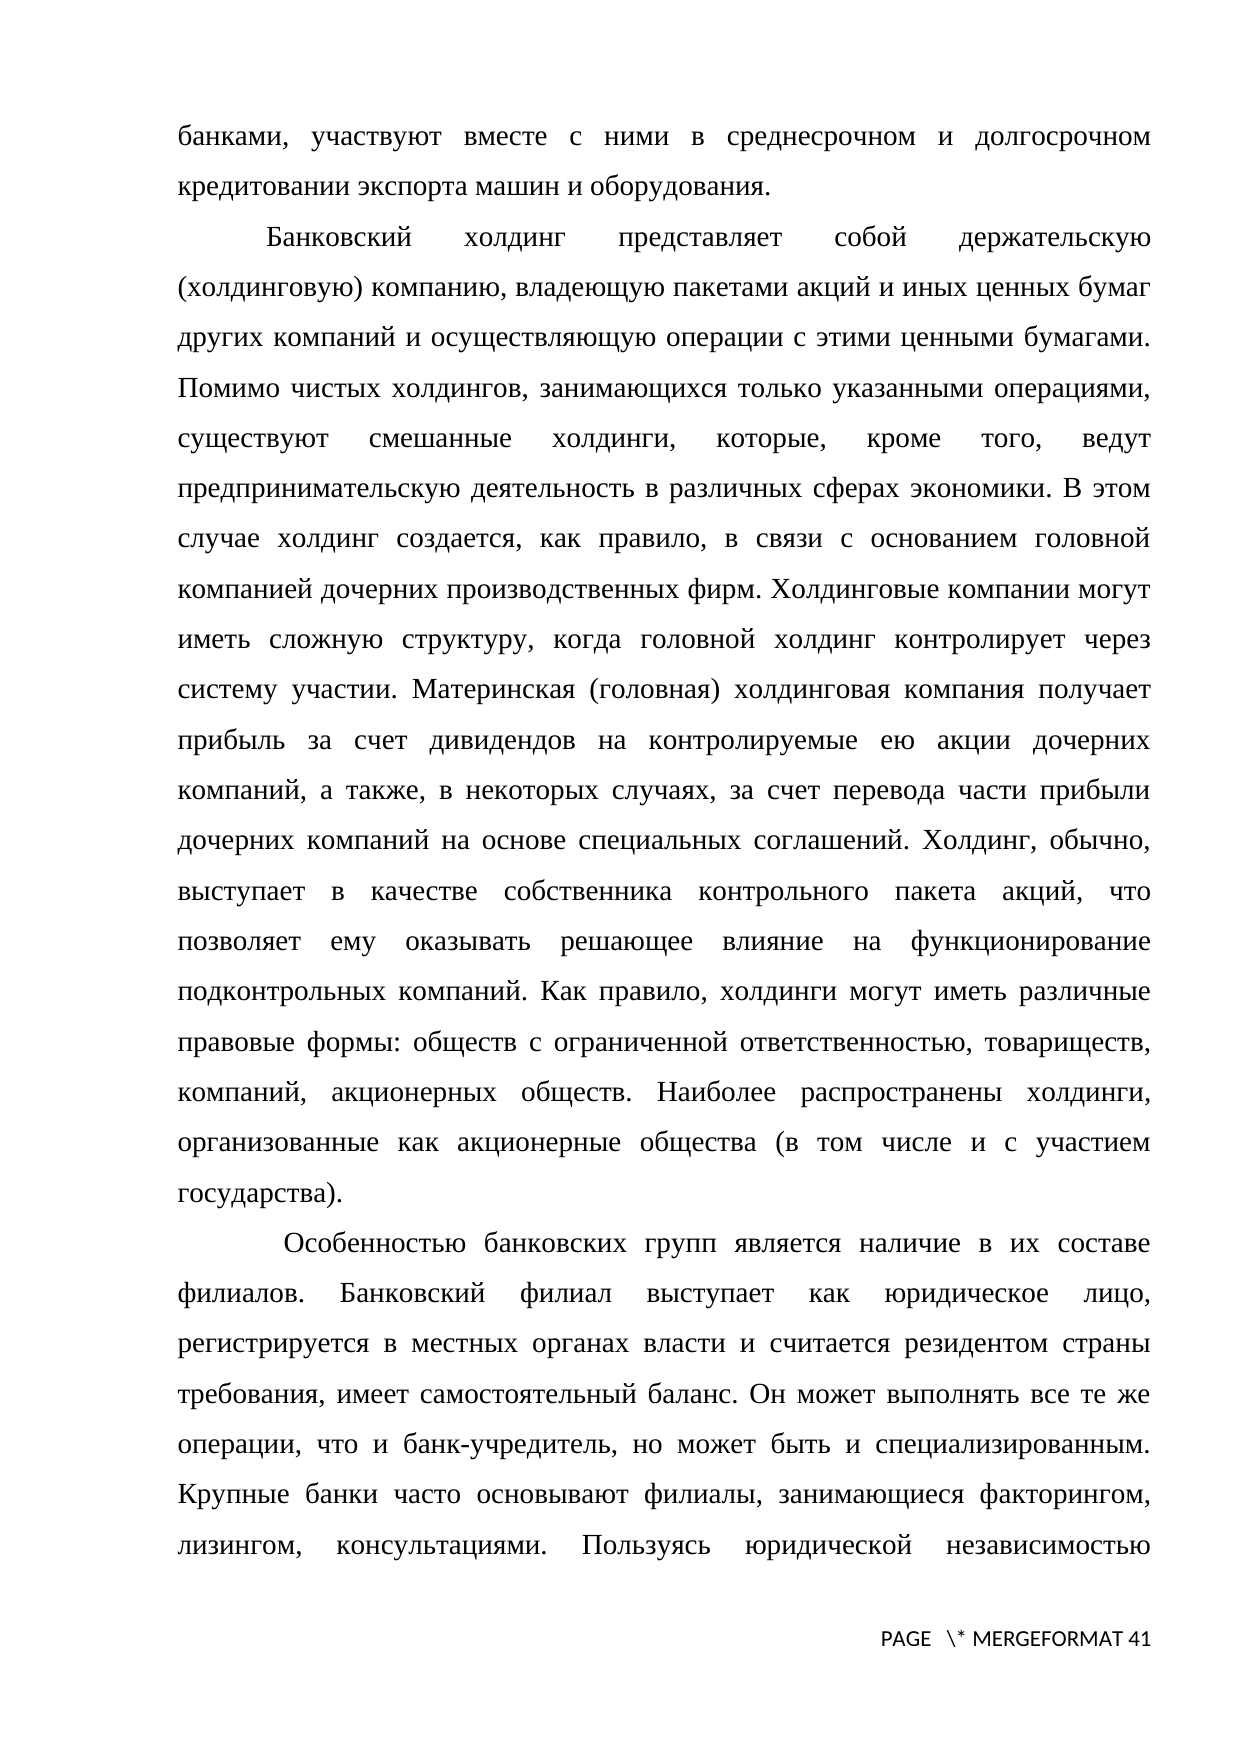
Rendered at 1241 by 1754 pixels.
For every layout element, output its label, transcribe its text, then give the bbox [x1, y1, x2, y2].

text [177, 118, 1152, 202]
text Банковский холдинг представляет собой держательскую (холдинговую) компанию, владеющую пакетами акций и иных ценных бумаг других компаний и осуществляющую операции с этими ценными бумагами. Помимо чистых холдингов, занимающихся только указанными операциями, существуют смешанные холдинги, которые, кроме того, ведут предпринимательскую деятельность в различных сферах экономики. В этом случае холдинг создается, как правило, в связи с основанием головной компанией дочерних производственных фирм. Холдинговые компании могут иметь сложную структуру, когда головной холдинг контролирует через систему участии. Материнская (головная) холдинговая компания получает прибыль за счет дивидендов на контролируемые ею акции дочерних компаний, а также, в некоторых случаях, за счет перевода части прибыли дочерних компаний на основе специальных соглашений. Холдинг, обычно, выступает в качестве собственника контрольного пакета акций, что позволяет ему оказывать решающее влияние на функционирование подконтрольных компаний. Как правило, холдинги могут иметь различные правовые формы: обществ с ограниченной ответственностью, товариществ, компаний, акционерных обществ. Наиболее распространены холдинги, организованные как акционерные общества (в том числе и с участием государства). [177, 219, 1152, 1208]
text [177, 1225, 1152, 1560]
